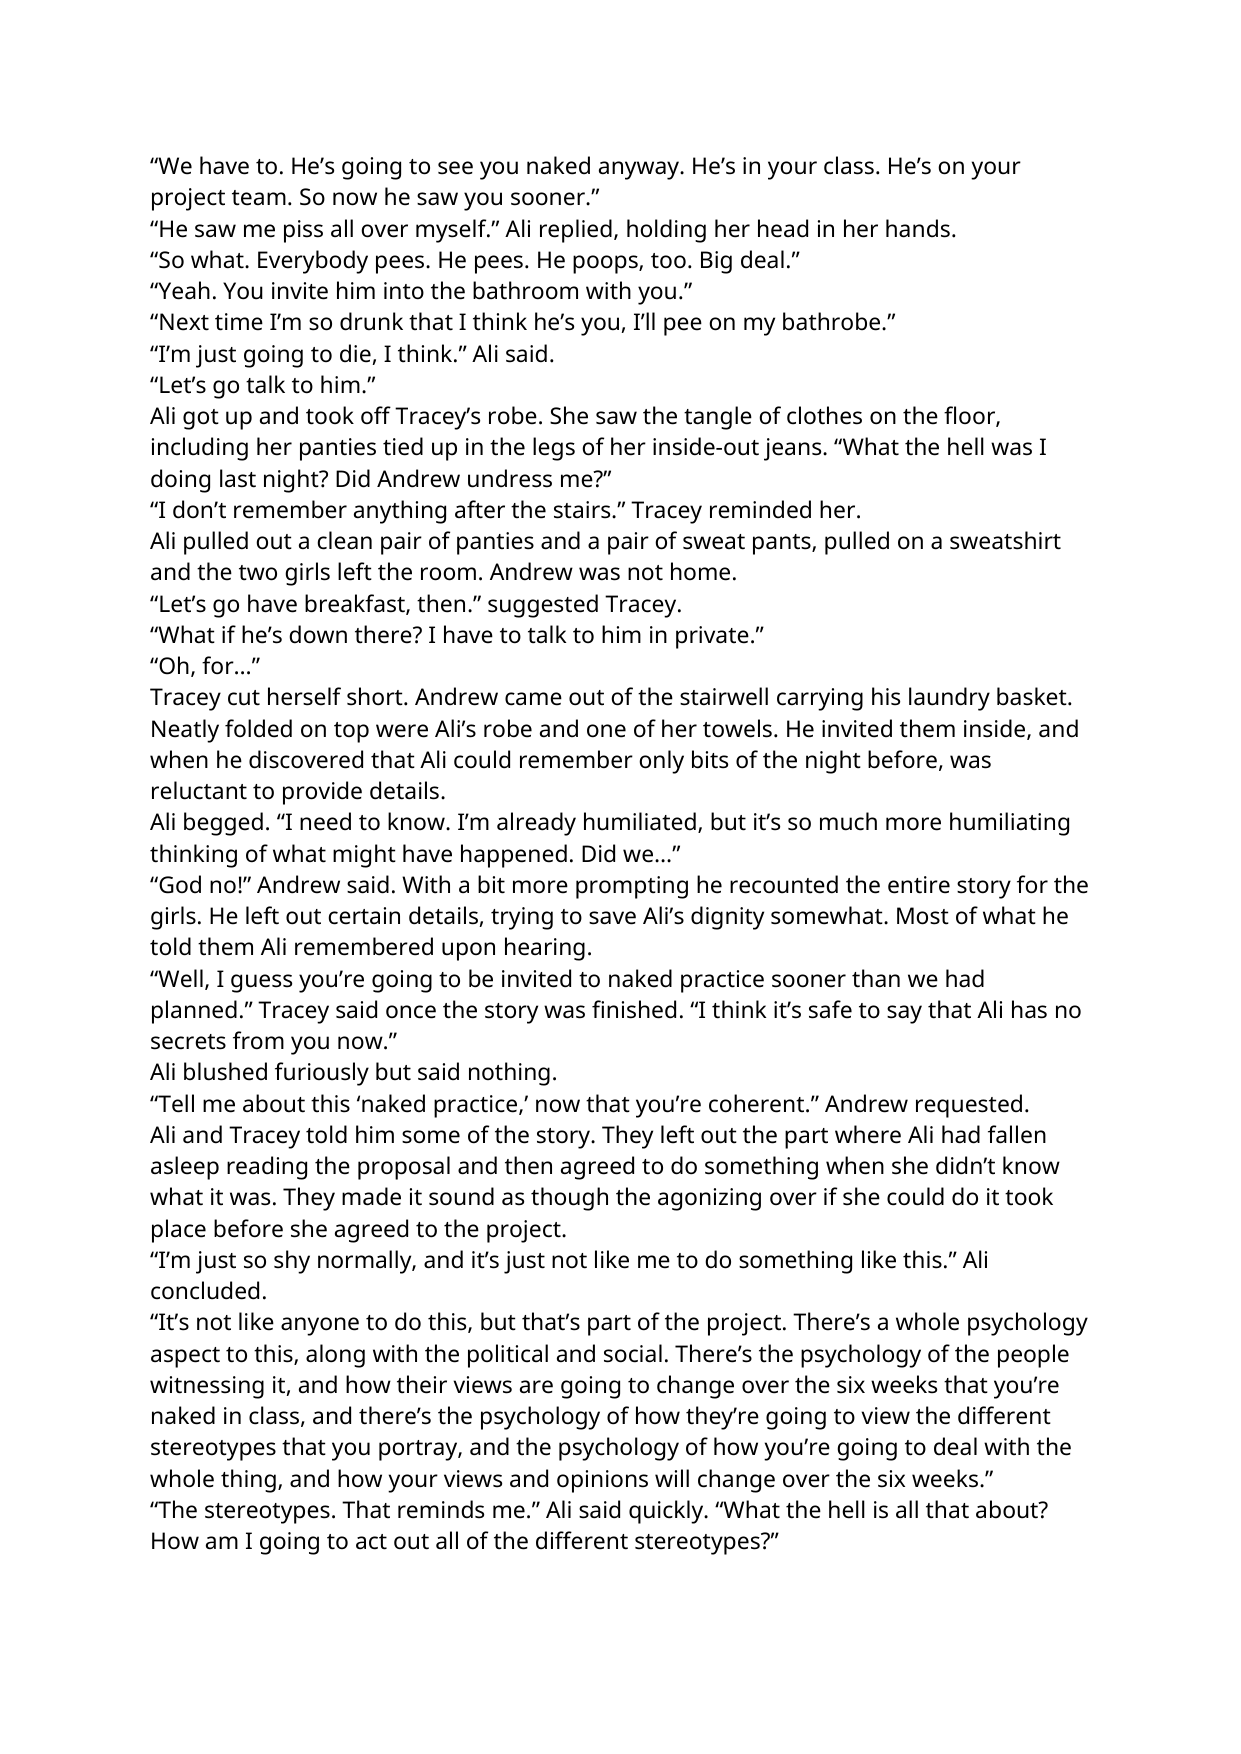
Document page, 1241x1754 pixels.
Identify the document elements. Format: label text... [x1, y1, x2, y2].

text “Oh, for…” [150, 650, 1090, 681]
text “We have to. He’s going to see you naked anyway. He’s in your class. He’s on your project team. So now he saw you sooner.” [150, 150, 1090, 212]
text “Well, I guess you’re going to be invited to naked practice sooner than we had planned.” Tracey said once the story was finished. “I think it’s safe to say that Ali has no secrets from you now.” [150, 962, 1090, 1056]
text “Let’s go have breakfast, then.” suggested Tracey. [150, 587, 1090, 619]
text Ali and Tracey told him some of the story. They left out the part where Ali had fallen asleep reading the proposal and then agreed to do something when she didn’t know what it was. They made it sound as though the agonizing over if she could do it took place before she agreed to the project. [150, 1119, 1090, 1244]
text Tracey cut herself short. Andrew came out of the stairwell carrying his laundry basket. Neatly folded on top were Ali’s robe and one of her towels. He invited them inside, and when he discovered that Ali could remember only bits of the night before, was reluctant to provide details. [150, 681, 1090, 806]
text “So what. Everybody pees. He pees. He poops, too. Big deal.” [150, 244, 1090, 275]
text “He saw me piss all over myself.” Ali replied, holding her head in her hands. [150, 212, 1090, 244]
text Ali begged. “I need to know. I’m already humiliated, but it’s so much more humiliating thinking of what might have happened. Did we…” [150, 806, 1090, 869]
text “Let’s go talk to him.” [150, 369, 1090, 400]
text “I don’t remember anything after the stairs.” Tracey reminded her. [150, 494, 1090, 525]
text “What if he’s down there? I have to talk to him in private.” [150, 619, 1090, 650]
text Ali got up and took off Tracey’s robe. She saw the tangle of clothes on the floor, including her panties tied up in the legs of her inside-out jeans. “What the hell was I doing last night? Did Andrew undress me?” [150, 400, 1090, 494]
text “I’m just so shy normally, and it’s just not like me to do something like this.” Ali concluded. [150, 1244, 1090, 1306]
text “Yeah. You invite him into the bathroom with you.” [150, 275, 1090, 306]
text “I’m just going to die, I think.” Ali said. [150, 337, 1090, 369]
text Ali blushed furiously but said nothing. [150, 1056, 1090, 1087]
text “The stereotypes. That reminds me.” Ali said quickly. “What the hell is all that about? How am I going to act out all of the different stereotypes?” [150, 1494, 1090, 1556]
text “Tell me about this ‘naked practice,’ now that you’re coherent.” Andrew requested. [150, 1087, 1090, 1119]
text “Next time I’m so drunk that I think he’s you, I’ll pee on my bathrobe.” [150, 306, 1090, 337]
text “God no!” Andrew said. With a bit more prompting he recounted the entire story for the girls. He left out certain details, trying to save Ali’s dignity somewhat. Most of what he told them Ali remembered upon hearing. [150, 869, 1090, 962]
text Ali pulled out a clean pair of panties and a pair of sweat pants, pulled on a sweatshirt and the two girls left the room. Andrew was not home. [150, 525, 1090, 587]
text “It’s not like anyone to do this, but that’s part of the project. There’s a whole psychology aspect to this, along with the political and social. There’s the psychology of the people witnessing it, and how their views are going to change over the six weeks that you’re naked in class, and there’s the psychology of how they’re going to view the different stereotypes that you portray, and the psychology of how you’re going to deal with the whole thing, and how your views and opinions will change over the six weeks.” [150, 1306, 1090, 1494]
